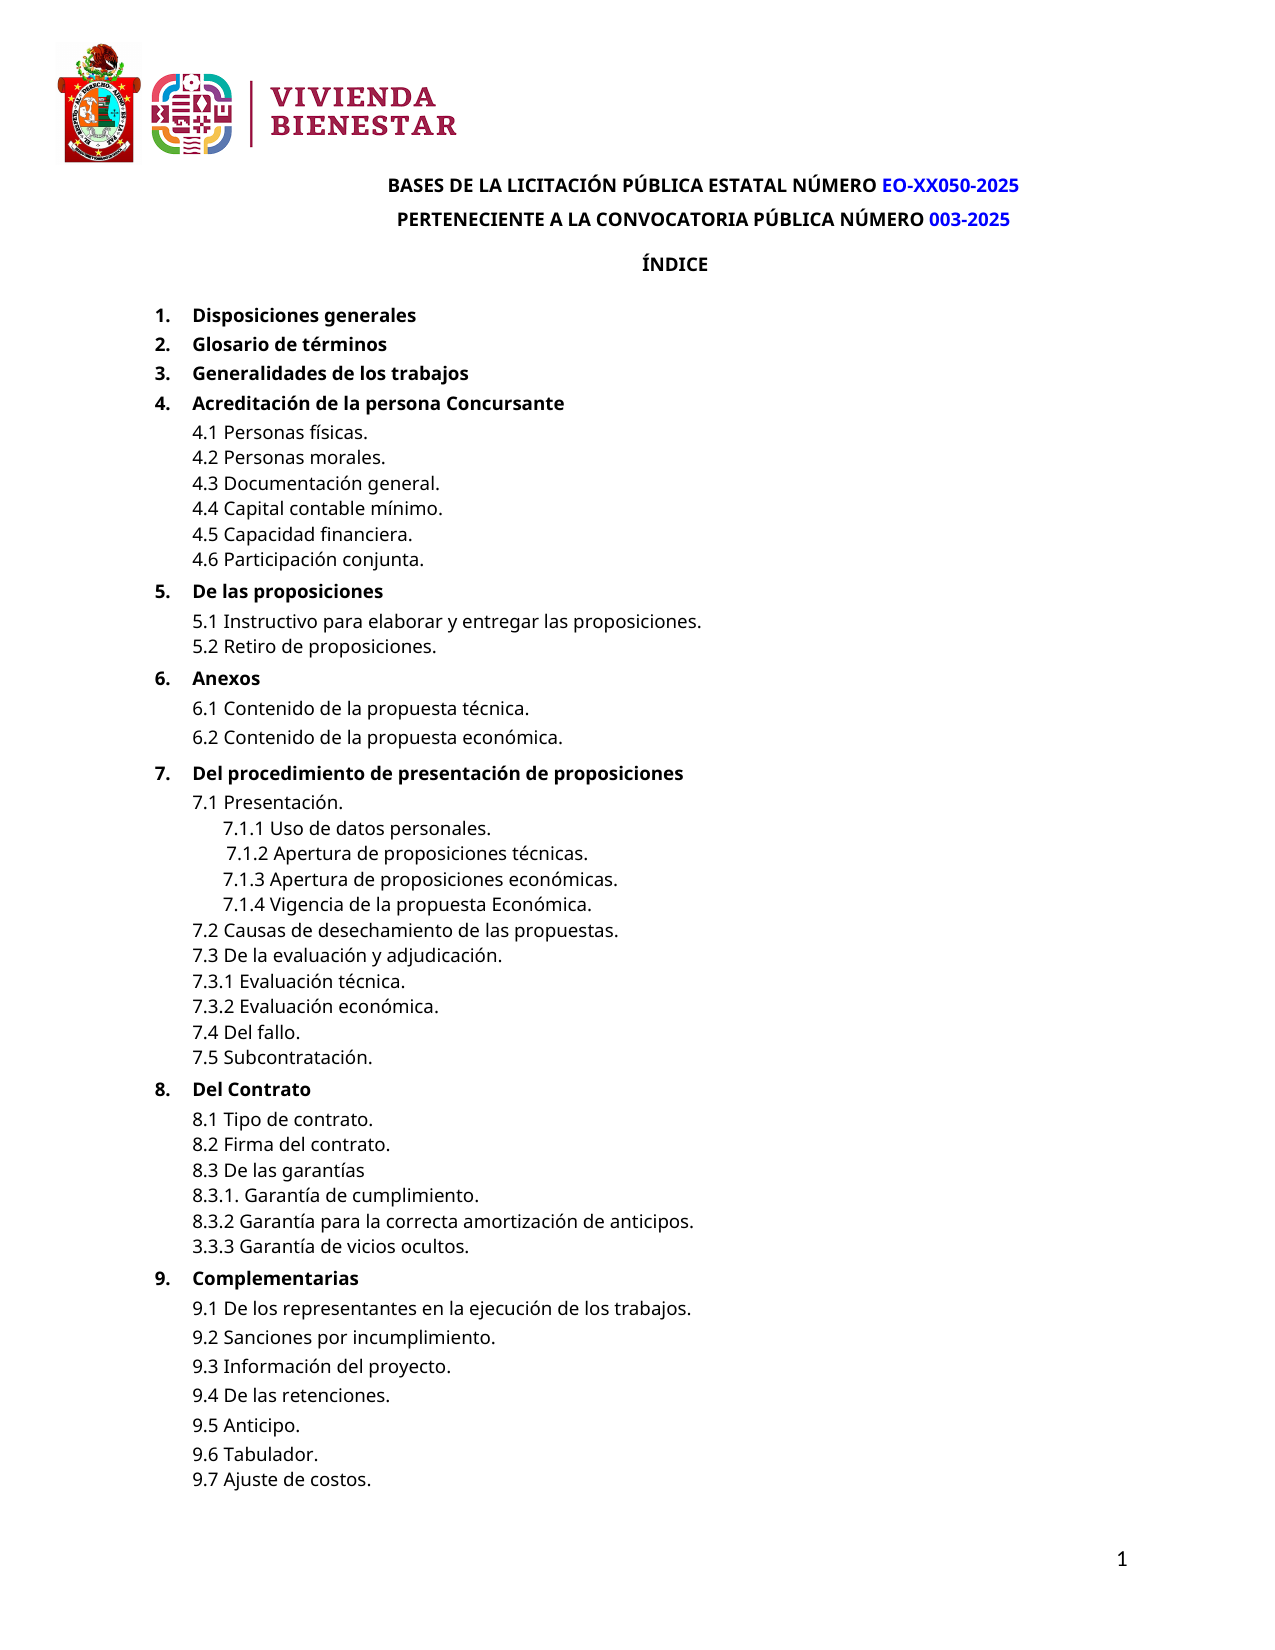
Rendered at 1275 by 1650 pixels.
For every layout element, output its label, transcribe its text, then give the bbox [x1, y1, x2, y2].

text 4.4 Capital contable mínimo. [192, 496, 1127, 521]
list Complementarias [154, 1266, 1127, 1291]
text 7.1.1 Uso de datos personales. [192, 815, 1127, 840]
text 8.3.1. Garantía de cumplimiento. [192, 1182, 1127, 1208]
text 9.4 De las retenciones. [192, 1383, 1127, 1408]
text 8.1 Tipo de contrato. [192, 1106, 1127, 1131]
text 5.1 Instructivo para elaborar y entregar las proposiciones. [192, 608, 1127, 634]
text 7.4 Del fallo. [192, 1019, 1127, 1044]
text 4.2 Personas morales. [192, 445, 1127, 470]
text 6.1 Contenido de la propuesta técnica. [192, 695, 1127, 721]
text 9.3 Información del proyecto. [192, 1353, 1127, 1379]
text 7.3 De la evaluación y adjudicación. [192, 942, 1238, 968]
list Del procedimiento de presentación de proposiciones [154, 760, 1127, 786]
text 7.1 Presentación. [192, 789, 1127, 815]
text 8.3 De las garantías [192, 1157, 1127, 1182]
text 5.2 Retiro de proposiciones. [192, 634, 1127, 659]
text 8.3.2 Garantía para la correcta amortización de anticipos. [192, 1208, 1127, 1233]
text 4.1 Personas físicas. [192, 419, 1127, 445]
list Anexos [154, 666, 1127, 691]
text 9.5 Anticipo. [192, 1412, 1127, 1437]
text 7.3.1 Evaluación técnica. [192, 968, 1238, 993]
picture [147, 66, 473, 163]
text 8.2 Firma del contrato. [192, 1131, 1127, 1157]
text 3.3.3 Garantía de vicios ocultos. [192, 1233, 1127, 1259]
text 6.2 Contenido de la propuesta económica. [192, 724, 1127, 750]
text 7.3.2 Evaluación económica. [192, 993, 1238, 1019]
text ÍNDICE [223, 251, 1127, 277]
text 9.7 Ajuste de costos. [192, 1467, 1127, 1492]
text 9.2 Sanciones por incumplimiento. [192, 1324, 1127, 1350]
text 7.1.3 Apertura de proposiciones económicas. [192, 866, 1127, 891]
text 7.2 Causas de desechamiento de las propuestas. [192, 917, 1127, 942]
text 4.6 Participación conjunta. [192, 547, 1127, 572]
text 7.5 Subcontratación. [192, 1044, 1127, 1070]
text 4.3 Documentación general. [192, 470, 1127, 496]
text 7.1.4 Vigencia de la propuesta Económica. [192, 891, 1127, 917]
text 4.5 Capacidad financiera. [192, 521, 1127, 547]
list Acreditación de la persona Concursante [154, 390, 1127, 415]
text 9.6 Tabulador. [192, 1441, 1127, 1467]
list Glosario de términos [154, 331, 1127, 357]
list De las proposiciones [154, 579, 1127, 604]
list Disposiciones generales [154, 302, 1127, 328]
text 7.1.2 Apertura de proposiciones técnicas. [192, 840, 1127, 866]
picture [55, 42, 143, 165]
list Del Contrato [154, 1077, 1127, 1102]
text 9.1 De los representantes en la ejecución de los trabajos. [192, 1295, 1127, 1320]
list Generalidades de los trabajos [154, 361, 1127, 386]
